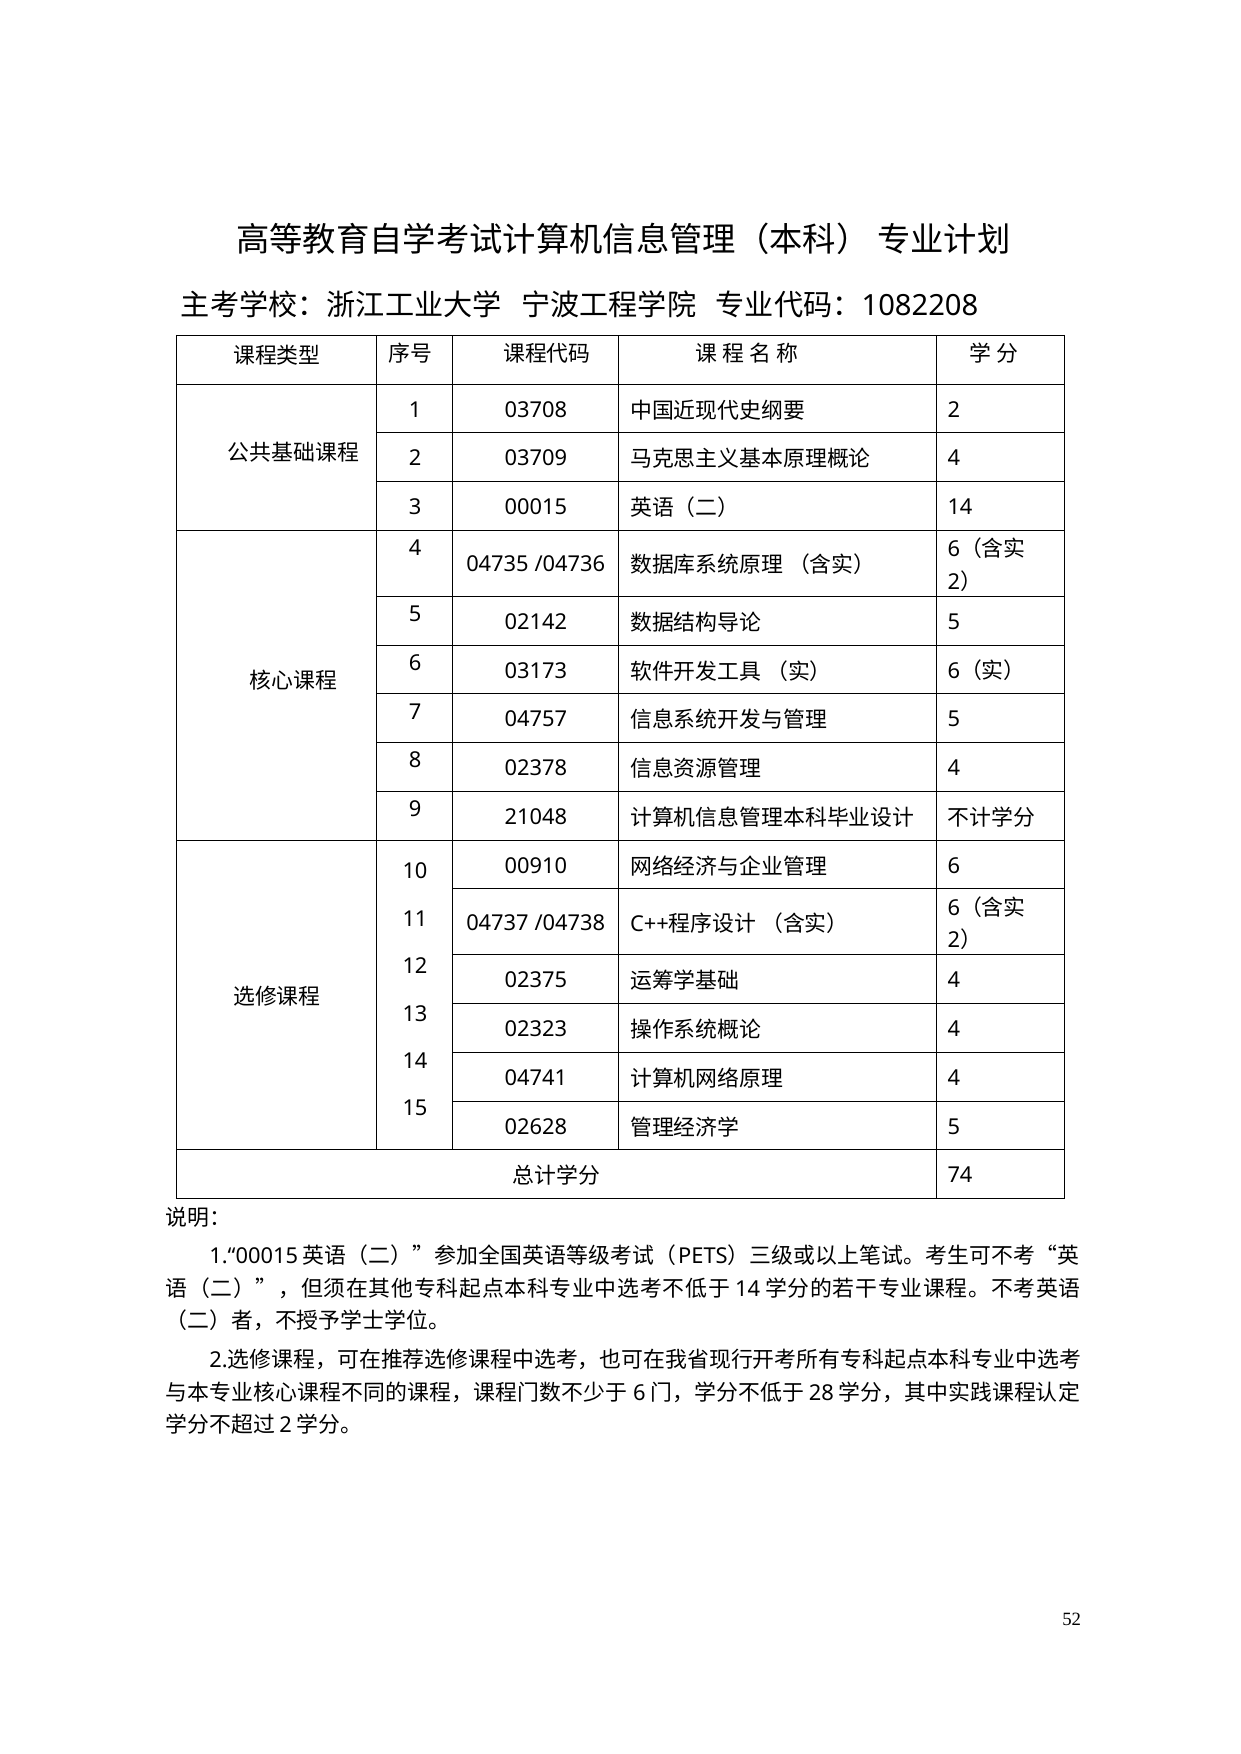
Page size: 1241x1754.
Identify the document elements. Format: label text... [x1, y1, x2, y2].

text 说明： [165, 1199, 1081, 1232]
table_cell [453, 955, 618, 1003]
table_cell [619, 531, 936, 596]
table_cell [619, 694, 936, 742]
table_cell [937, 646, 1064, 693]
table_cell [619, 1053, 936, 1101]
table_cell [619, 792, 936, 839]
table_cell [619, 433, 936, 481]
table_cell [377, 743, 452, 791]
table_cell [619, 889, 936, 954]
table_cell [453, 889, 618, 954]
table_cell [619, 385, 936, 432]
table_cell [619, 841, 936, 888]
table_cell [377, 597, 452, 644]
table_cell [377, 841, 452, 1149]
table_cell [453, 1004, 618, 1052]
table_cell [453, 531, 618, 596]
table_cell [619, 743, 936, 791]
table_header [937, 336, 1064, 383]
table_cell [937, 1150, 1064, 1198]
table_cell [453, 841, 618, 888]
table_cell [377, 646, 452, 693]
text 1.“00015英语（二）”参加全国英语等级考试（PETS）三级或以上笔试。考生可不考“英语（二）”，但须在其他专科起点本科专业中选考不低于14学分的若干专业课程。不考英语（二）者，不授予学士学位。 [165, 1238, 1081, 1335]
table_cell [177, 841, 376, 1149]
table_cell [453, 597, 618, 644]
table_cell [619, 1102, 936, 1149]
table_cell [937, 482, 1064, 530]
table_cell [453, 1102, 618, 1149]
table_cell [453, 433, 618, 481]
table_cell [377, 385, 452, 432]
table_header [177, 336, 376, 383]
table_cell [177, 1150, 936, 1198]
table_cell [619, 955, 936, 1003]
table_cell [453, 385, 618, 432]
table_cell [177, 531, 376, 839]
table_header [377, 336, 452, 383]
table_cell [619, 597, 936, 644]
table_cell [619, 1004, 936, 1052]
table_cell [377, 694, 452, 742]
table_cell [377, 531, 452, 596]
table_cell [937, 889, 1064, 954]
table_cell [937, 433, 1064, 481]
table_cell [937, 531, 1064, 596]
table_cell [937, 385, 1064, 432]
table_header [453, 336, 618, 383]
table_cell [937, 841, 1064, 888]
text 主考学校：浙江工业大学 宁波工程学院 专业代码：1082208 [165, 270, 1081, 335]
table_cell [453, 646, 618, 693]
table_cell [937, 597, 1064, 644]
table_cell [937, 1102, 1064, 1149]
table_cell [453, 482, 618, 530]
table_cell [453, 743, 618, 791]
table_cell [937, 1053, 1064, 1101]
text 2.选修课程，可在推荐选修课程中选考，也可在我省现行开考所有专科起点本科专业中选考与本专业核心课程不同的课程，课程门数不少于6门，学分不低于28学分，其中实践课程认定学分不超过2学分。 [165, 1342, 1081, 1439]
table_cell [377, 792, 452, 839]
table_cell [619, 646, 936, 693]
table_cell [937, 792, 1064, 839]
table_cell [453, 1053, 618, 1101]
text 高等教育自学考试计算机信息管理（本科） 专业计划 [165, 205, 1081, 270]
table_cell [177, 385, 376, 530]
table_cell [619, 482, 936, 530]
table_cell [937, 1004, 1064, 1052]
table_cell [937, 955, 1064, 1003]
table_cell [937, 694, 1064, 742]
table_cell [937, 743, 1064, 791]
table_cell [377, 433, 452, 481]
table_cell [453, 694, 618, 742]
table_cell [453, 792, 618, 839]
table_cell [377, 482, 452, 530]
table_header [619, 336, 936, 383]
